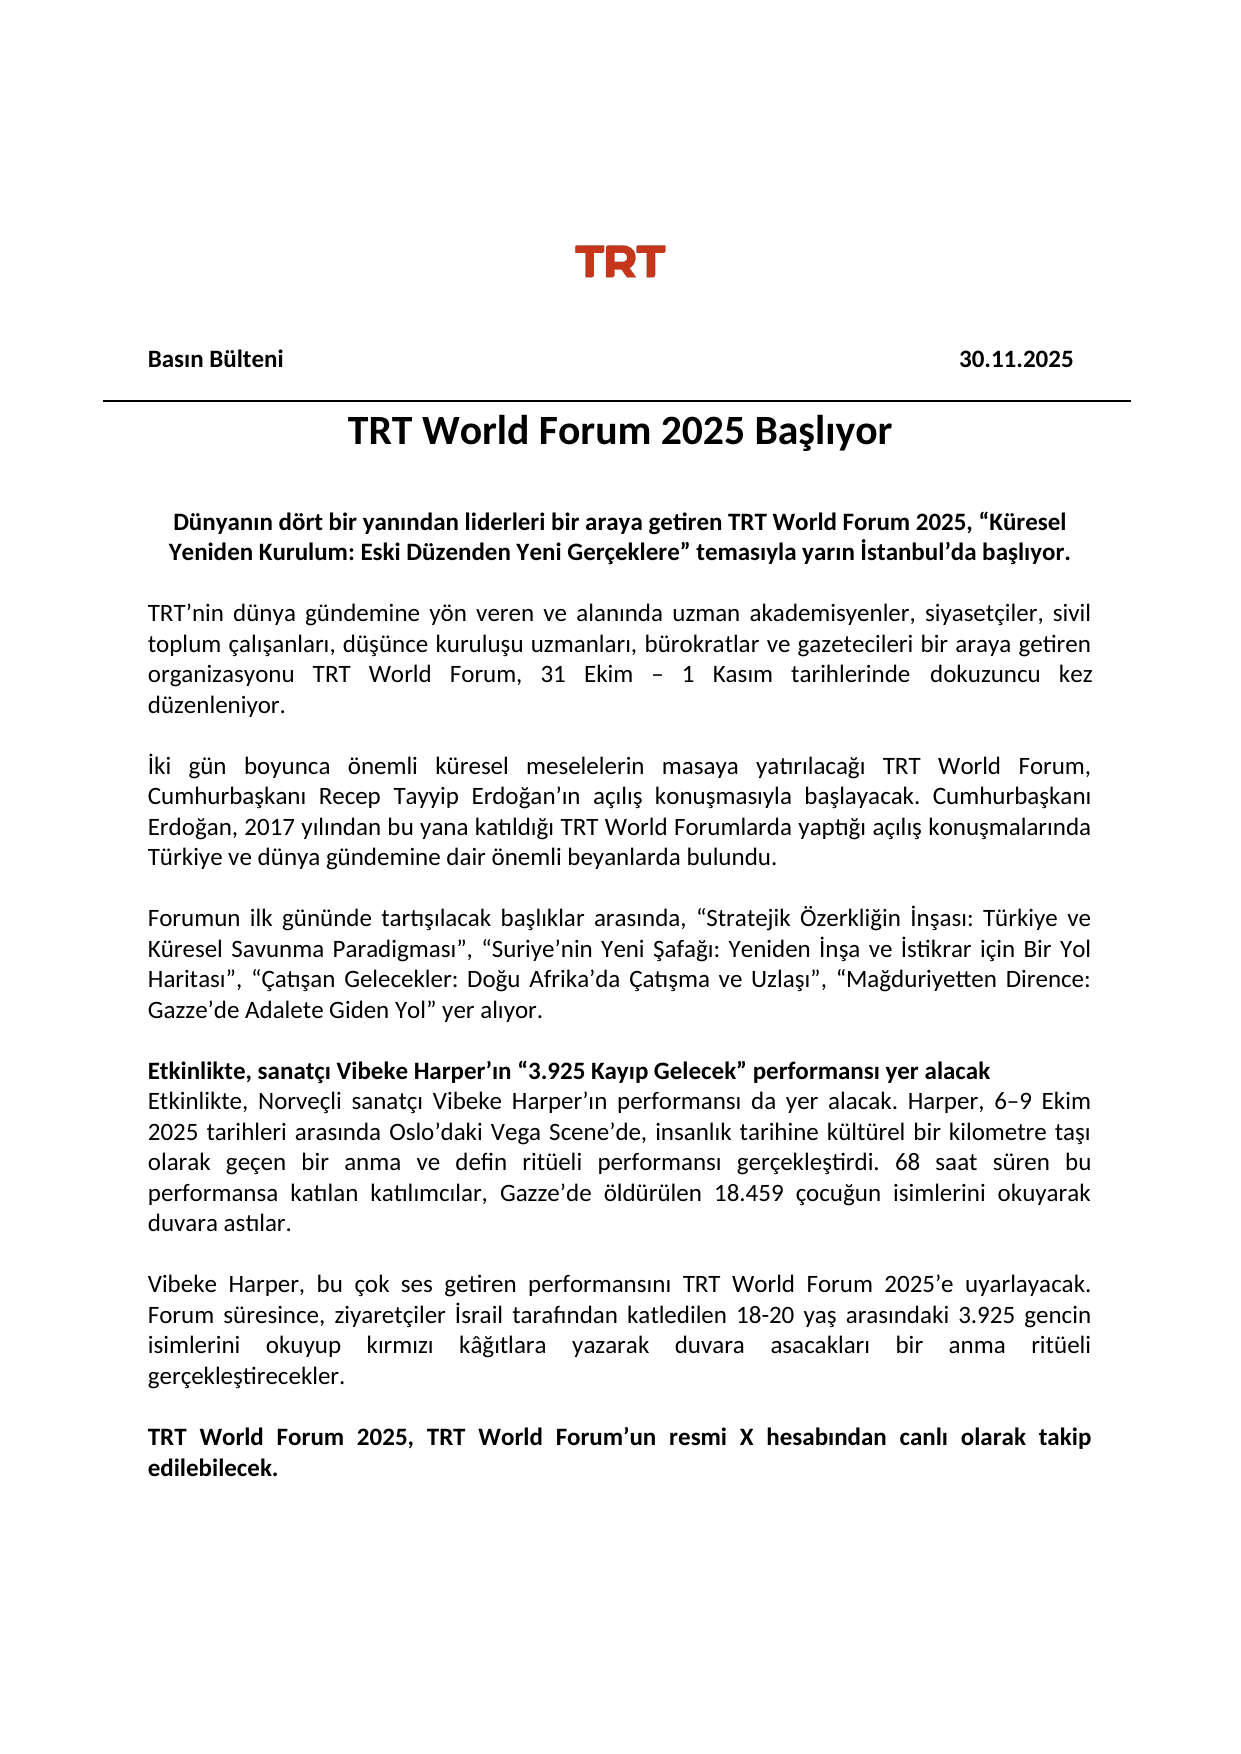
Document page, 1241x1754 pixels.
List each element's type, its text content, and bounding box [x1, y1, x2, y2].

text TRT World Forum 2025 Başlıyor [148, 404, 1093, 455]
text İki gün boyunca önemli küresel meselelerin masaya yatırılacağı TRT World Forum, Cumhurbaşkanı Recep Tayyip Erdoğan’ın açılış konuşmasıyla başlayacak. Cumhurbaşkanı Erdoğan, 2017 yılından bu yana katıldığı TRT World Forumlarda yaptığı açılış konuşmalarında Türkiye ve dünya gündemine dair önemli beyanlarda bulundu. [148, 750, 1093, 872]
text TRT World Forum 2025, TRT World Forum’un resmi X hesabından canlı olarak takip edilebilecek. [148, 1421, 1093, 1482]
text Dünyanın dört bir yanından liderleri bir araya getiren TRT World Forum 2025, “Küresel Yeniden Kurulum: Eski Düzenden Yeni Gerçeklere” temasıyla yarın İstanbul’da başlıyor. [148, 506, 1093, 567]
text TRT’nin dünya gündemine yön veren ve alanında uzman akademisyenler, siyasetçiler, sivil toplum çalışanları, düşünce kuruluşu uzmanları, bürokratlar ve gazetecileri bir araya getiren organizasyonu TRT World Forum, 31 Ekim – 1 Kasım tarihlerinde dokuzuncu kez düzenleniyor. [148, 597, 1093, 719]
text Forumun ilk gününde tartışılacak başlıklar arasında, “Stratejik Özerkliğin İnşası: Türkiye ve Küresel Savunma Paradigması”, “Suriye’nin Yeni Şafağı: Yeniden İnşa ve İstikrar için Bir Yol Haritası”, “Çatışan Gelecekler: Doğu Afrika’da Çatışma ve Uzlaşı”, “Mağduriyetten Dirence: Gazze’de Adalete Giden Yol” yer alıyor. [148, 902, 1093, 1024]
text Etkinlikte, Norveçli sanatçı Vibeke Harper’ın performansı da yer alacak. Harper, 6–9 Ekim 2025 tarihleri arasında Oslo’daki Vega Scene’de, insanlık tarihine kültürel bir kilometre taşı olarak geçen bir anma ve defin ritüeli performansı gerçekleştirdi. 68 saat süren bu performansa katılan katılımcılar, Gazze’de öldürülen 18.459 çocuğun isimlerini okuyarak duvara astılar. [148, 1086, 1093, 1238]
text Vibeke Harper, bu çok ses getiren performansını TRT World Forum 2025’e uyarlayacak. Forum süresince, ziyaretçiler İsrail tarafından katledilen 18-20 yaş arasındaki 3.925 gencin isimlerini okuyup kırmızı kâğıtlara yazarak duvara asacakları bir anma ritüeli gerçekleştirecekler. [148, 1269, 1093, 1391]
picture [537, 178, 703, 343]
text Etkinlikte, sanatçı Vibeke Harper’ın “3.925 Kayıp Gelecek” performansı yer alacak [148, 1055, 1093, 1086]
text Basın Bülteni 30.11.2025 [148, 343, 1093, 373]
